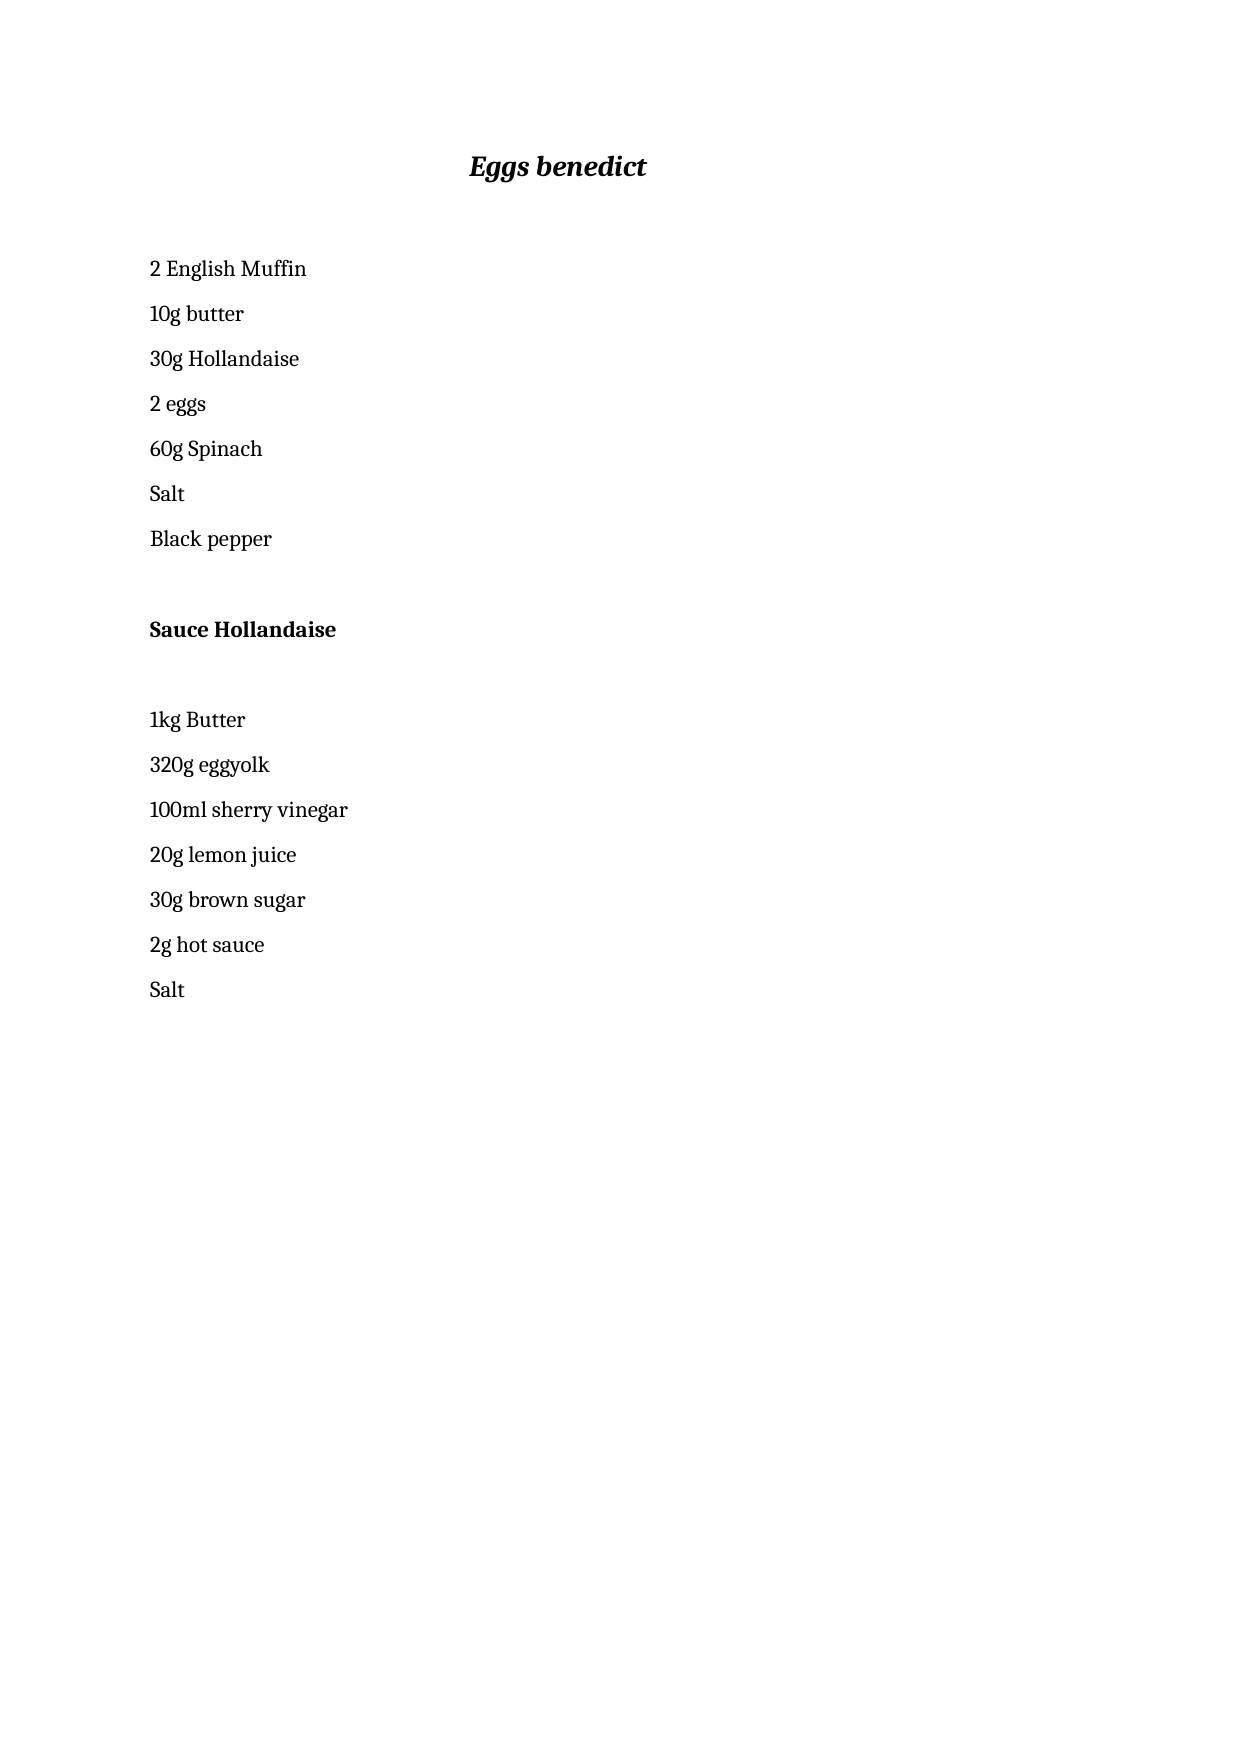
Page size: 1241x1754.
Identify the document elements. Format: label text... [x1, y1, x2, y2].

text Sauce Hollandaise [150, 616, 1090, 643]
text 2 English Muffin [150, 256, 1090, 282]
text Salt [150, 481, 1090, 507]
text 30g brown sugar [150, 887, 1090, 913]
text 10g butter [150, 301, 1090, 327]
text 20g lemon juice [150, 842, 1090, 868]
text 2 eggs [150, 391, 1090, 417]
text Salt [150, 977, 1090, 1004]
text 60g Spinach [150, 436, 1090, 462]
text 100ml sherry vinegar [150, 797, 1090, 823]
text 2g hot sauce [150, 932, 1090, 958]
text Black pepper [150, 526, 1090, 553]
text Eggs benedict [375, 150, 1090, 183]
text 30g Hollandaise [150, 346, 1090, 372]
text 320g eggyolk [150, 752, 1090, 778]
text 1kg Butter [150, 707, 1090, 733]
